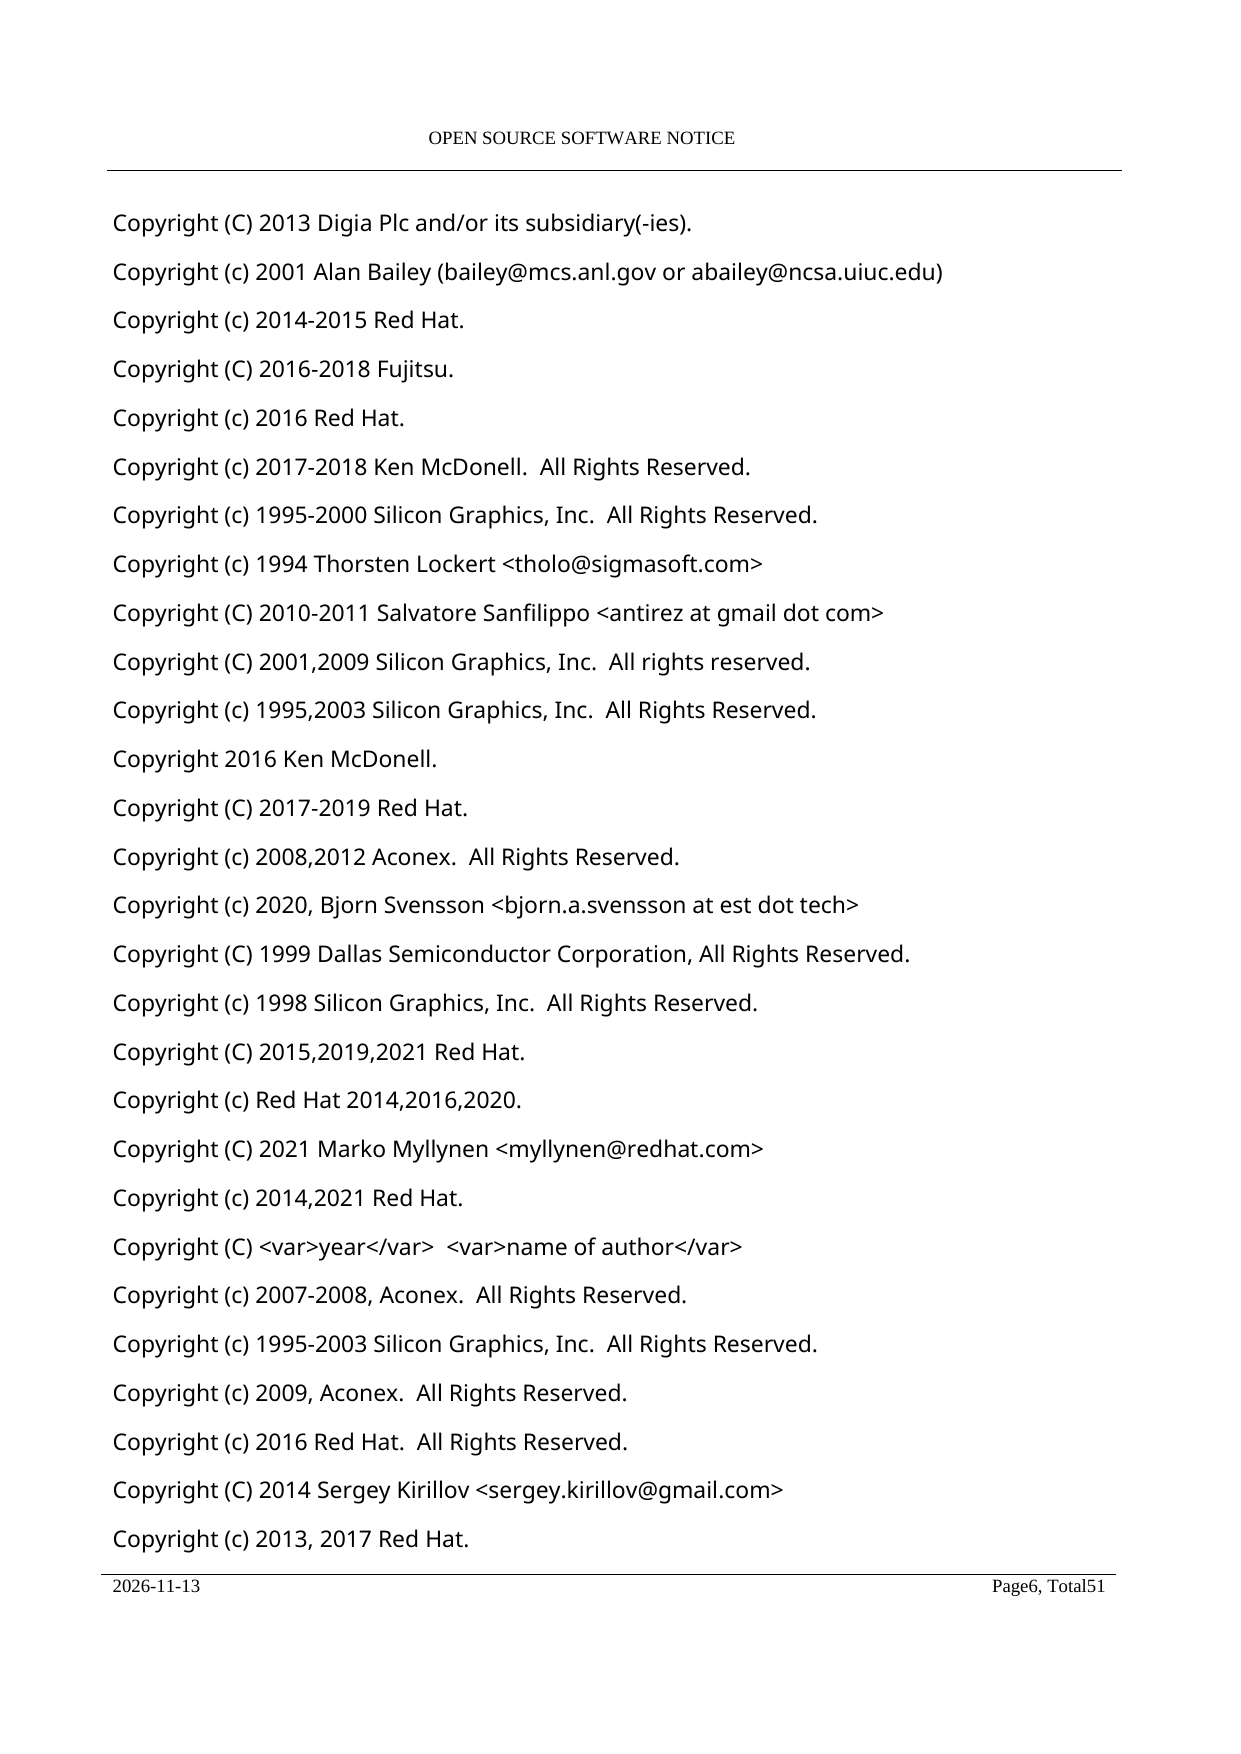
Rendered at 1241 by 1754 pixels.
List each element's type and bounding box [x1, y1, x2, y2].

text [112, 206, 1128, 1555]
